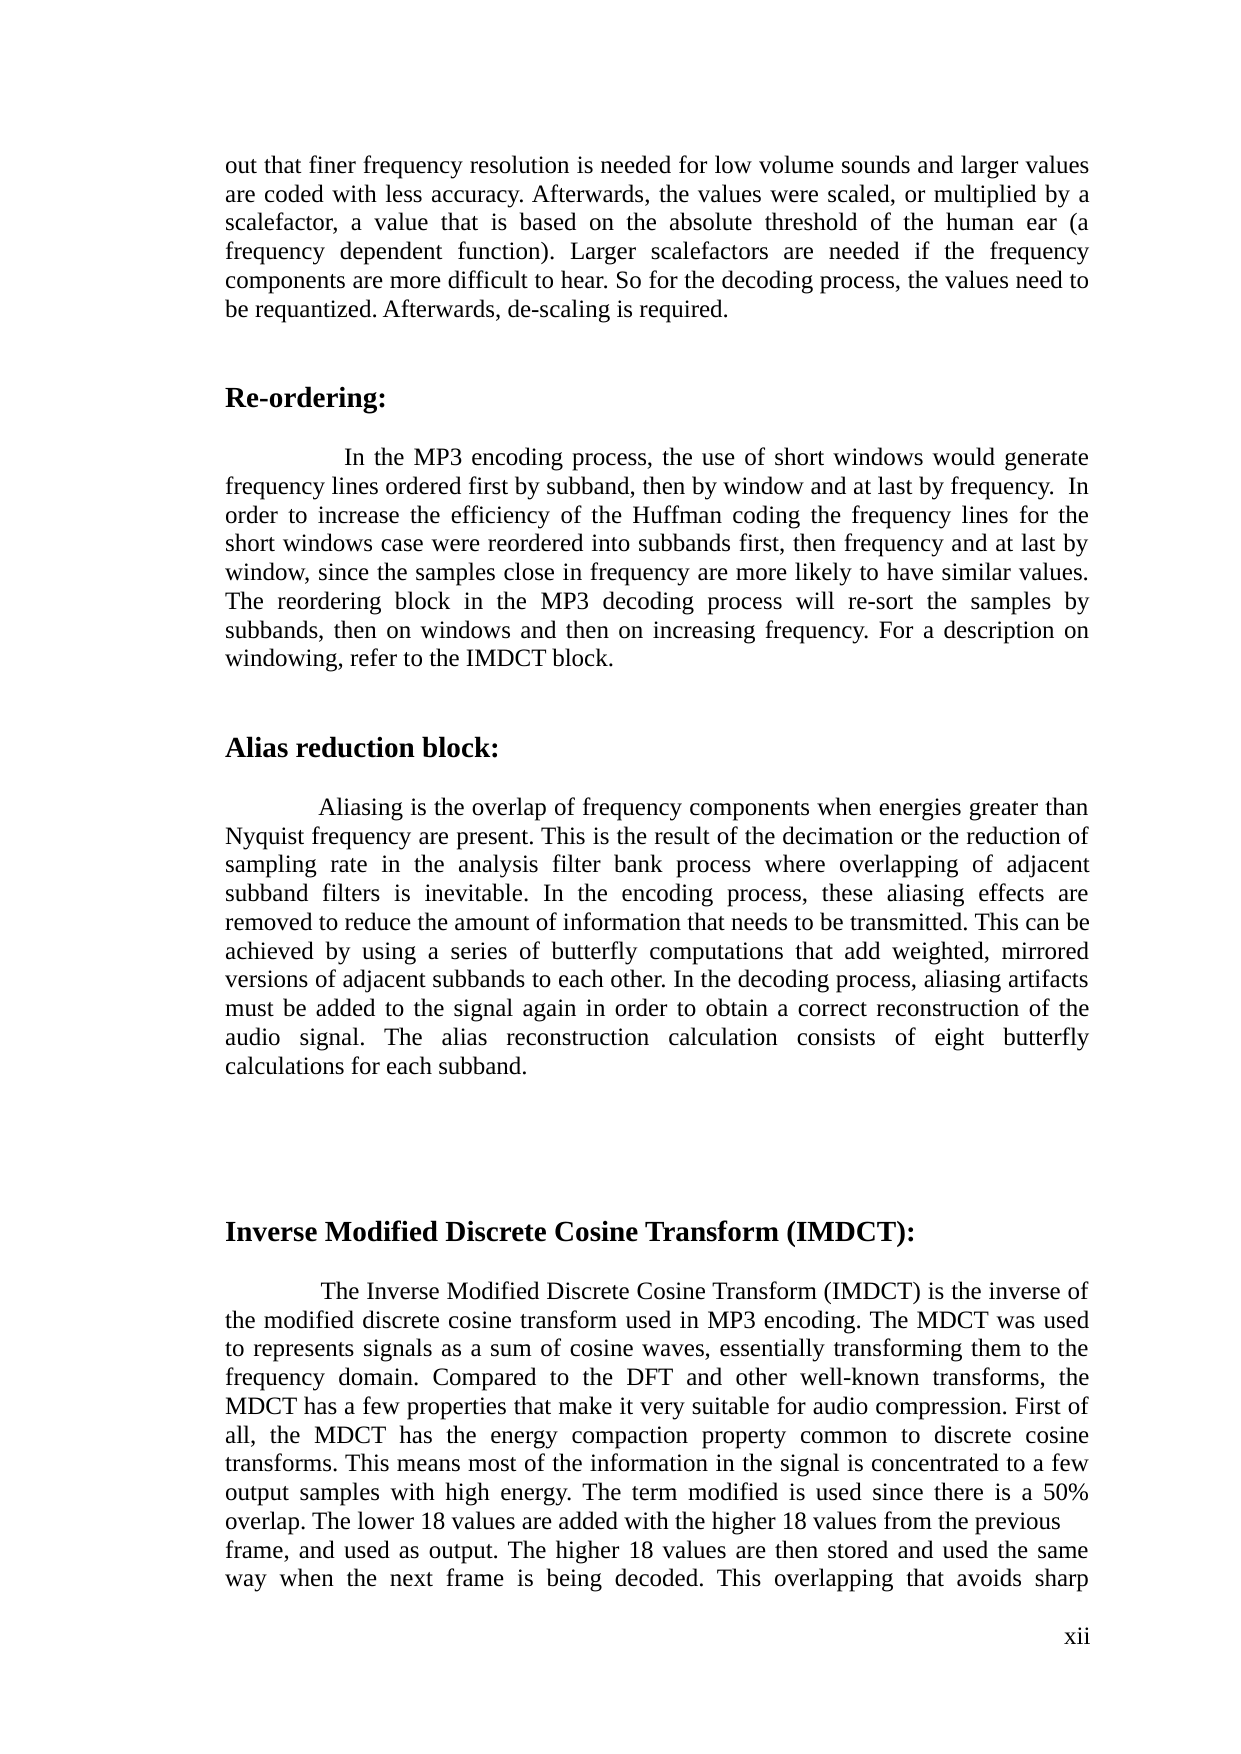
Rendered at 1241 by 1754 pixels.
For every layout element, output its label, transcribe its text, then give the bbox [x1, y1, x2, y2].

text Re-ordering: [225, 380, 1090, 413]
text In the MP3 encoding process, the use of short windows would generate frequency lines ordered first by subband, then by window and at last by frequency. In order to increase the efficiency of the Huffman coding the frequency lines for the short windows case were reordered into subbands first, then frequency and at last by window, since the samples close in frequency are more likely to have similar values. The reordering block in the MP3 decoding process will re-sort the samples by subbands, then on windows and then on increasing frequency. For a description on windowing, refer to the IMDCT block. [225, 442, 1090, 672]
text Inverse Modified Discrete Cosine Transform (IMDCT): [225, 1214, 1090, 1247]
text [225, 1535, 1090, 1592]
text Alias reduction block: [225, 730, 1090, 763]
text Aliasing is the overlap of frequency components when energies greater than Nyquist frequency are present. This is the result of the decimation or the reduction of sampling rate in the analysis filter bank process where overlapping of adjacent subband filters is inevitable. In the encoding process, these aliasing effects are removed to reduce the amount of information that needs to be transmitted. This can be achieved by using a series of butterfly computations that add weighted, mirrored versions of adjacent subbands to each other. In the decoding process, aliasing artifacts must be added to the signal again in order to obtain a correct reconstruction of the audio signal. The alias reconstruction calculation consists of eight butterfly calculations for each subband. [225, 792, 1090, 1079]
text The Inverse Modified Discrete Cosine Transform (IMDCT) is the inverse of the modified discrete cosine transform used in MP3 encoding. The MDCT was used to represents signals as a sum of cosine waves, essentially transforming them to the frequency domain. Compared to the DFT and other well-known transforms, the MDCT has a few properties that make it very suitable for audio compression. First of all, the MDCT has the energy compaction property common to discrete cosine transforms. This means most of the information in the signal is concentrated to a few output samples with high energy. The term modified is used since there is a 50% overlap. The lower 18 values are added with the higher 18 values from the previous [225, 1276, 1090, 1535]
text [225, 150, 1090, 322]
